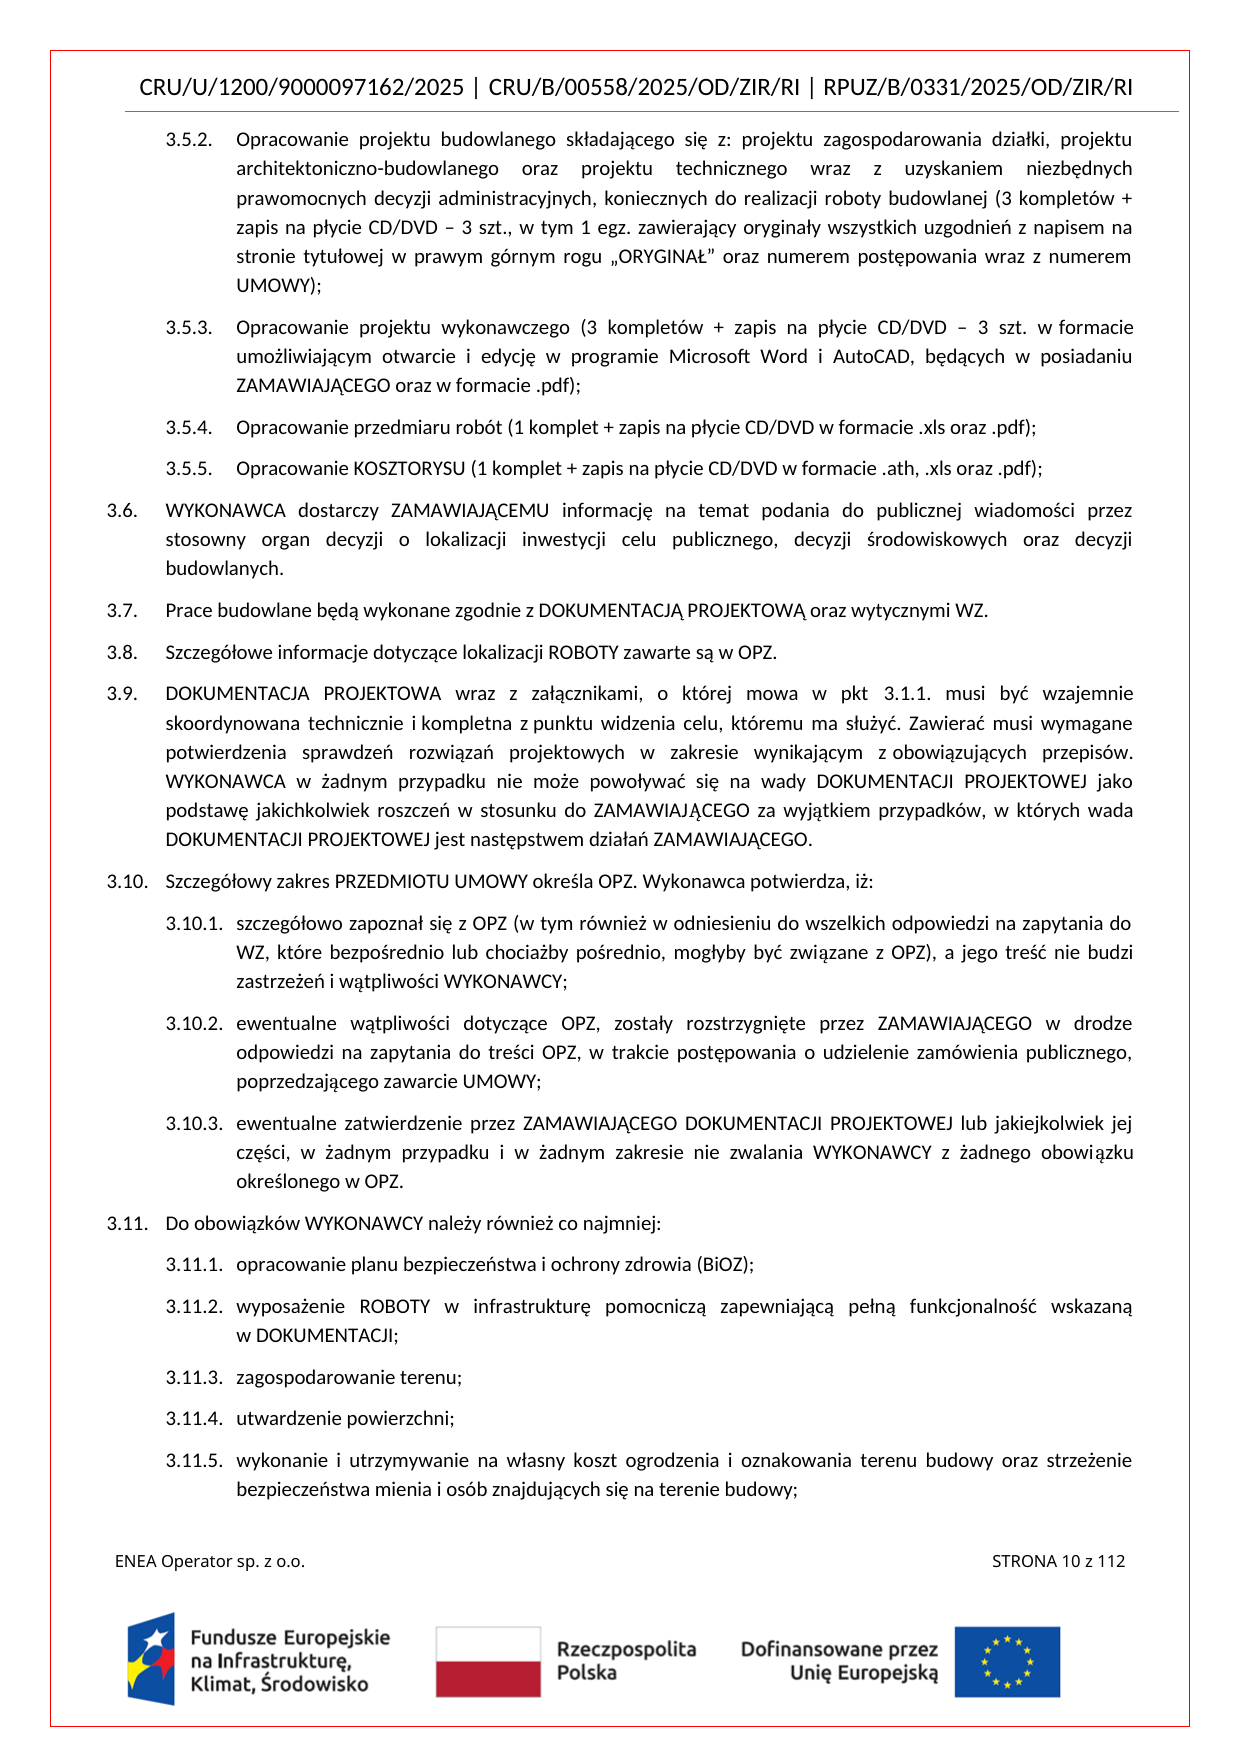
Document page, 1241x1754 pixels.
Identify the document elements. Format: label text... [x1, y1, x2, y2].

list utwardzenie powierzchni; [165, 1406, 1134, 1431]
list WYKONAWCA dostarczy ZAMAWIAJĄCEMU informację na temat podania do publicznej wiadomości przez stosowny organ decyzji o lokalizacji inwestycji celu publicznego, decyzji środowiskowych oraz decyzji budowlanych. [106, 497, 1134, 581]
list zagospodarowanie terenu; [165, 1364, 1134, 1389]
list Do obowiązków WYKONAWCY należy również co najmniej: [106, 1210, 1134, 1235]
list Opracowanie KOSZTORYSU (1 komplet + zapis na płycie CD/DVD w formacie .ath, .xls oraz .pdf); [165, 456, 1134, 481]
list ewentualne wątpliwości dotyczące OPZ, zostały rozstrzygnięte przez ZAMAWIAJĄCEGO w drodze odpowiedzi na zapytania do treści OPZ, w trakcie postępowania o udzielenie zamówienia publicznego, poprzedzającego zawarcie UMOWY; [165, 1010, 1134, 1093]
list Szczegółowe informacje dotyczące lokalizacji ROBOTY zawarte są w OPZ. [106, 639, 1134, 664]
list wyposażenie ROBOTY w infrastrukturę pomocniczą zapewniającą pełną funkcjonalność wskazaną w DOKUMENTACJI; [165, 1293, 1134, 1348]
list Opracowanie projektu wykonawczego (3 kompletów + zapis na płycie CD/DVD – 3 szt. w formacie umożliwiającym otwarcie i edycję w programie Microsoft Word i AutoCAD, będących w posiadaniu ZAMAWIAJĄCEGO oraz w formacie .pdf); [165, 314, 1134, 398]
list szczegółowo zapoznał się z OPZ (w tym również w odniesieniu do wszelkich odpowiedzi na zapytania do WZ, które bezpośrednio lub chociażby pośrednio, mogłyby być związane z OPZ), a jego treść nie budzi zastrzeżeń i wątpliwości WYKONAWCY; [165, 910, 1134, 993]
list Opracowanie przedmiaru robót (1 komplet + zapis na płycie CD/DVD w formacie .xls oraz .pdf); [165, 414, 1134, 439]
list DOKUMENTACJA PROJEKTOWA wraz z załącznikami, o której mowa w pkt 3.1.1. musi być wzajemnie skoordynowana technicznie i kompletna z punktu widzenia celu, któremu ma służyć. Zawierać musi wymagane potwierdzenia sprawdzeń rozwiązań projektowych w zakresie wynikającym z obowiązujących przepisów. WYKONAWCA w żadnym przypadku nie może powoływać się na wady DOKUMENTACJI PROJEKTOWEJ jako podstawę jakichkolwiek roszczeń w stosunku do ZAMAWIAJĄCEGO za wyjątkiem przypadków, w których wada DOKUMENTACJI PROJEKTOWEJ jest następstwem działań ZAMAWIAJĄCEGO. [106, 681, 1134, 852]
list ewentualne zatwierdzenie przez ZAMAWIAJĄCEGO DOKUMENTACJI PROJEKTOWEJ lub jakiejkolwiek jej części, w żadnym przypadku i w żadnym zakresie nie zwalania WYKONAWCY z żadnego obowiązku określonego w OPZ. [165, 1110, 1134, 1193]
picture [106, 1589, 1074, 1726]
list Szczegółowy zakres PRZEDMIOTU UMOWY określa OPZ. Wykonawca potwierdza, iż: [106, 868, 1134, 893]
list Opracowanie projektu budowlanego składającego się z: projektu zagospodarowania działki, projektu architektoniczno-budowlanego oraz projektu technicznego wraz z uzyskaniem niezbędnych prawomocnych decyzji administracyjnych, koniecznych do realizacji roboty budowlanej (3 kompletów + zapis na płycie CD/DVD – 3 szt., w tym 1 egz. zawierający oryginały wszystkich uzgodnień z napisem na stronie tytułowej w prawym górnym rogu „ORYGINAŁ” oraz numerem postępowania wraz z numerem UMOWY); [165, 126, 1134, 298]
list opracowanie planu bezpieczeństwa i ochrony zdrowia (BiOZ); [165, 1251, 1134, 1277]
list Prace budowlane będą wykonane zgodnie z DOKUMENTACJĄ PROJEKTOWĄ oraz wytycznymi WZ. [106, 597, 1134, 623]
list wykonanie i utrzymywanie na własny koszt ogrodzenia i oznakowania terenu budowy oraz strzeżenie bezpieczeństwa mienia i osób znajdujących się na terenie budowy; [165, 1447, 1134, 1502]
